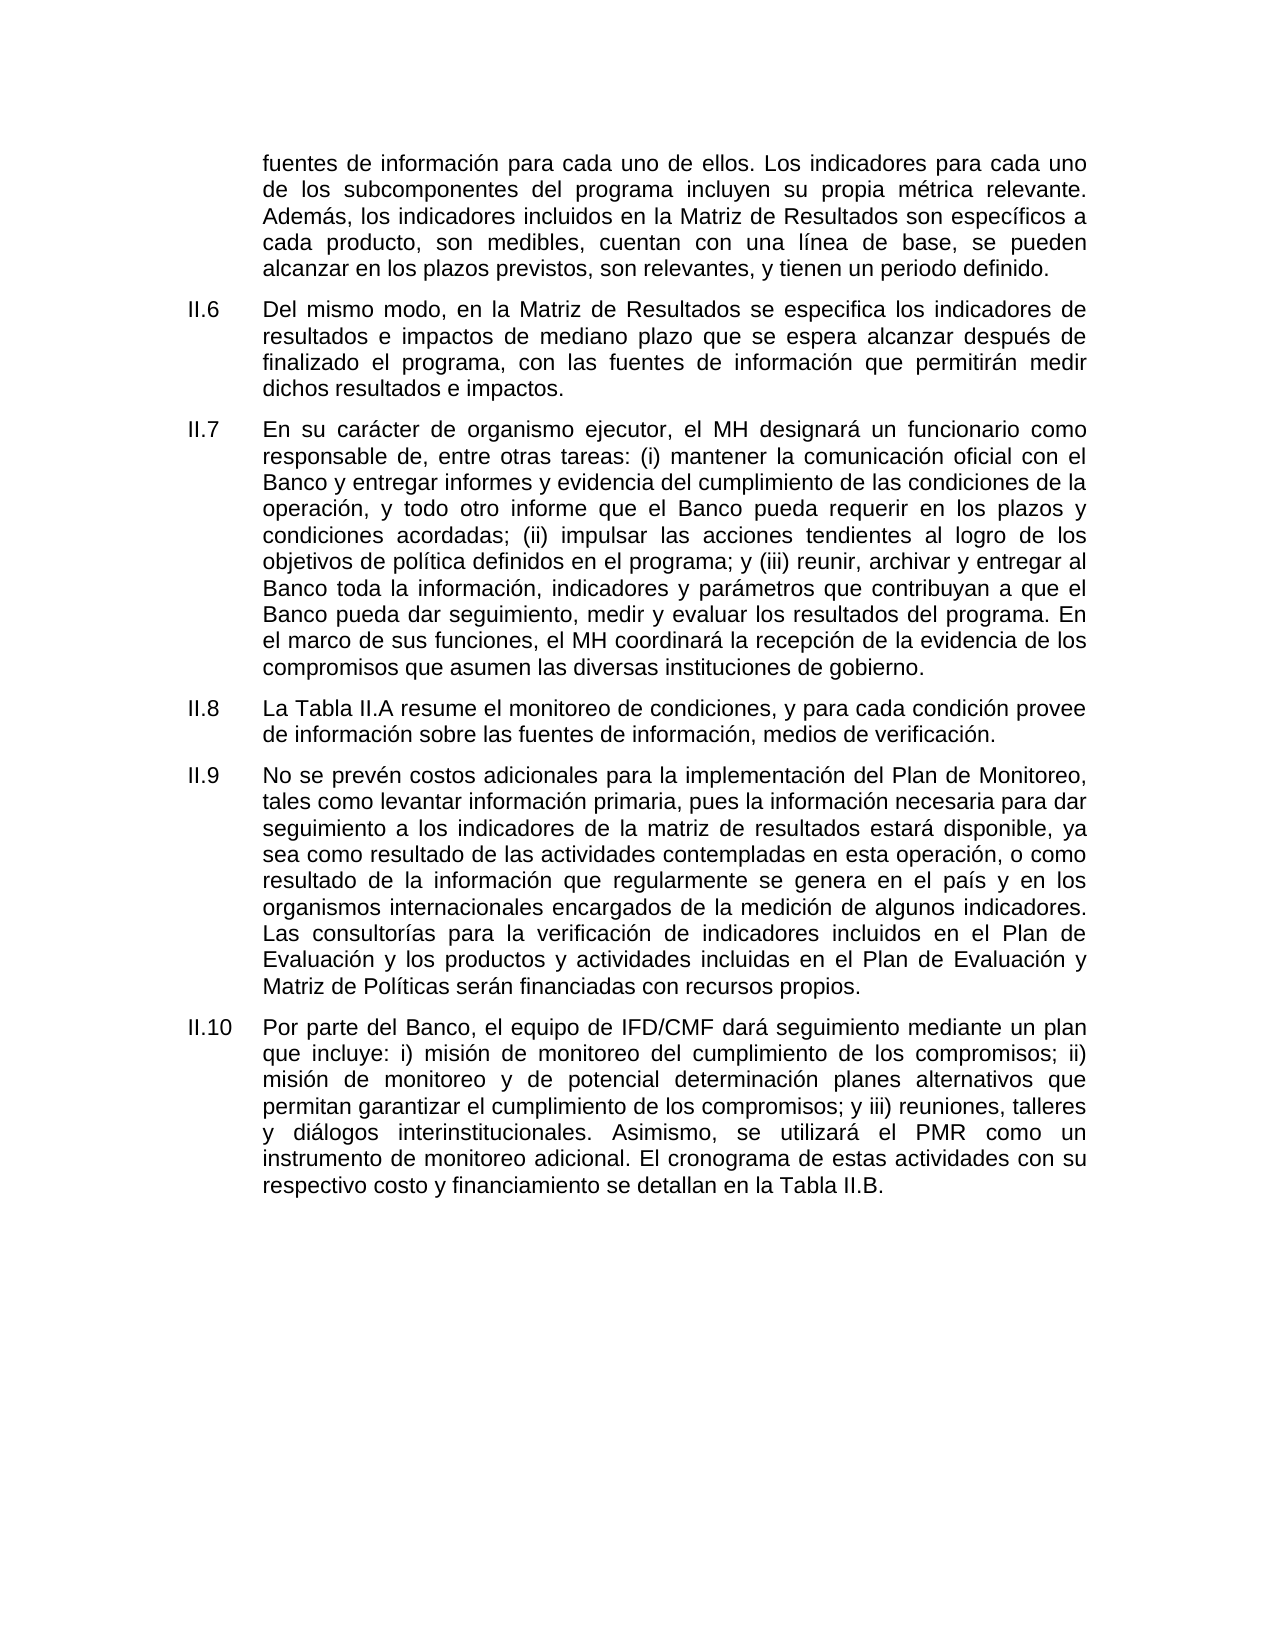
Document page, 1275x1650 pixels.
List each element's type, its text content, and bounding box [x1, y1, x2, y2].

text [187, 150, 1087, 282]
text Por parte del Banco, el equipo de IFD/CMF dará seguimiento mediante un plan que incluye: i) misión de monitoreo del cumplimiento de los compromisos; ii) misión de monitoreo y de potencial determinación planes alternativos que permitan garantizar el cumplimiento de los compromisos; y iii) reuniones, talleres y diálogos interinstitucionales. Asimismo, se utilizará el PMR como un instrumento de monitoreo adicional. El cronograma de estas actividades con su respectivo costo y financiamiento se detallan en la Tabla II.B. [187, 1013, 1087, 1198]
text En su carácter de organismo ejecutor, el MH designará un funcionario como responsable de, entre otras tareas: (i) mantener la comunicación oficial con el Banco y entregar informes y evidencia del cumplimiento de las condiciones de la operación, y todo otro informe que el Banco pueda requerir en los plazos y condiciones acordadas; (ii) impulsar las acciones tendientes al logro de los objetivos de política definidos en el programa; y (iii) reunir, archivar y entregar al Banco toda la información, indicadores y parámetros que contribuyan a que el Banco pueda dar seguimiento, medir y evaluar los resultados del programa. En el marco de sus funciones, el MH coordinará la recepción de la evidencia de los compromisos que asumen las diversas instituciones de gobierno. [187, 416, 1087, 680]
text La Tabla II.A resume el monitoreo de condiciones, y para cada condición provee de información sobre las fuentes de información, medios de verificación. [187, 694, 1087, 747]
text No se prevén costos adicionales para la implementación del Plan de Monitoreo, tales como levantar información primaria, pues la información necesaria para dar seguimiento a los indicadores de la matriz de resultados estará disponible, ya sea como resultado de las actividades contempladas en esta operación, o como resultado de la información que regularmente se genera en el país y en los organismos internacionales encargados de la medición de algunos indicadores. Las consultorías para la verificación de indicadores incluidos en el Plan de Evaluación y los productos y actividades incluidas en el Plan de Evaluación y Matriz de Políticas serán financiadas con recursos propios. [187, 762, 1087, 999]
text Del mismo modo, en la Matriz de Resultados se especifica los indicadores de resultados e impactos de mediano plazo que se espera alcanzar después de finalizado el programa, con las fuentes de información que permitirán medir dichos resultados e impactos. [187, 296, 1087, 402]
